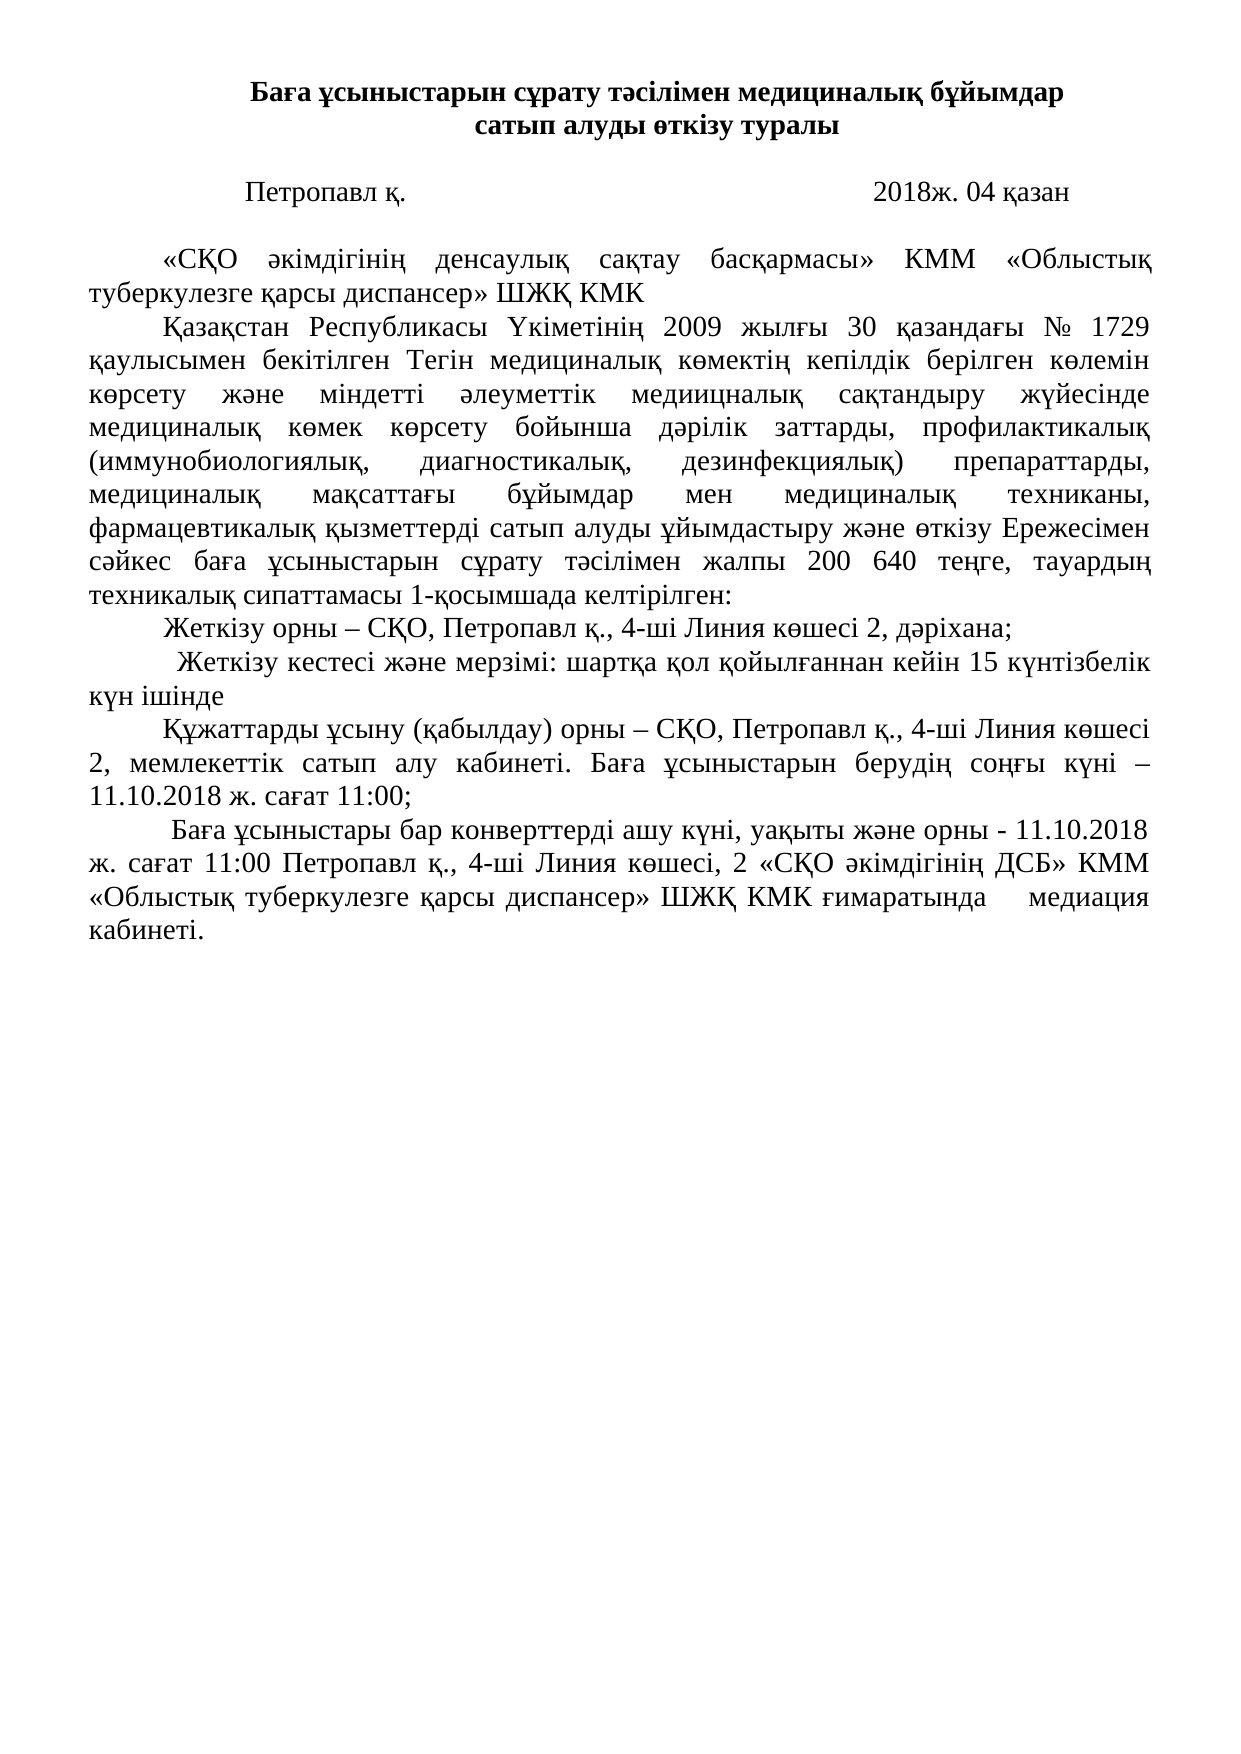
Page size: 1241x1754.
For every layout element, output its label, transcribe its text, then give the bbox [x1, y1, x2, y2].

text «СҚО әкімдігінің денсаулық сақтау басқармасы» КММ «Облыстық туберкулезге қарсы диспансер» ШЖҚ КМК [89, 242, 1152, 309]
text Қазақстан Республикасы Үкіметінің 2009 жылғы 30 қазандағы № 1729 қаулысымен бекітілген Тегін медициналық көмектің кепілдік берілген көлемін көрсету және міндетті әлеуметтік медиицналық сақтандыру жүйесінде медициналық көмек көрсету бойынша дәрілік заттарды, профилактикалық (иммунобиологиялық, диагностикалық, дезинфекциялық) препараттарды, медициналық мақсаттағы бұйымдар мен медициналық техниканы, фармацевтикалық қызметтерді сатып алуды ұйымдастыру және өткізу Ережесімен сәйкес баға ұсыныстарын сұрату тәсілімен жалпы 200 640 теңге, тауардың техникалық сипаттамасы 1-қосымшада келтірілген: [89, 309, 1152, 611]
text Құжаттарды ұсыну (қабылдау) орны – СҚО, Петропавл қ., 4-ші Линия көшесі 2, мемлекеттік сатып алу кабинеті. Баға ұсыныстарын берудің соңғы күні – 11.10.2018 ж. сағат 11:00; [89, 711, 1152, 812]
text Баға ұсыныстары бар конверттерді ашу күні, уақыты және орны - 11.10.2018 ж. сағат 11:00 Петропавл қ., 4-ші Линия көшесі, 2 «СҚО әкімдігінің ДСБ» КММ «Облыстық туберкулезге қарсы диспансер» ШЖҚ КМК ғимаратында медиация кабинеті. [89, 812, 1152, 946]
subtitle Баға ұсыныстарын сұрату тәсілімен медициналық бұйымдар [89, 74, 1152, 107]
subtitle сатып алуды өткізу туралы [89, 107, 1152, 141]
text Жеткізу кестесі және мерзімі: шартқа қол қойылғаннан кейін 15 күнтізбелік күн ішінде [89, 644, 1152, 711]
text Жеткізу орны – СҚО, Петропавл қ., 4-ші Линия көшесі 2, дәріхана; [89, 611, 1152, 644]
subtitle Петропавл қ. 2018ж. 04 қазан [89, 174, 1152, 208]
